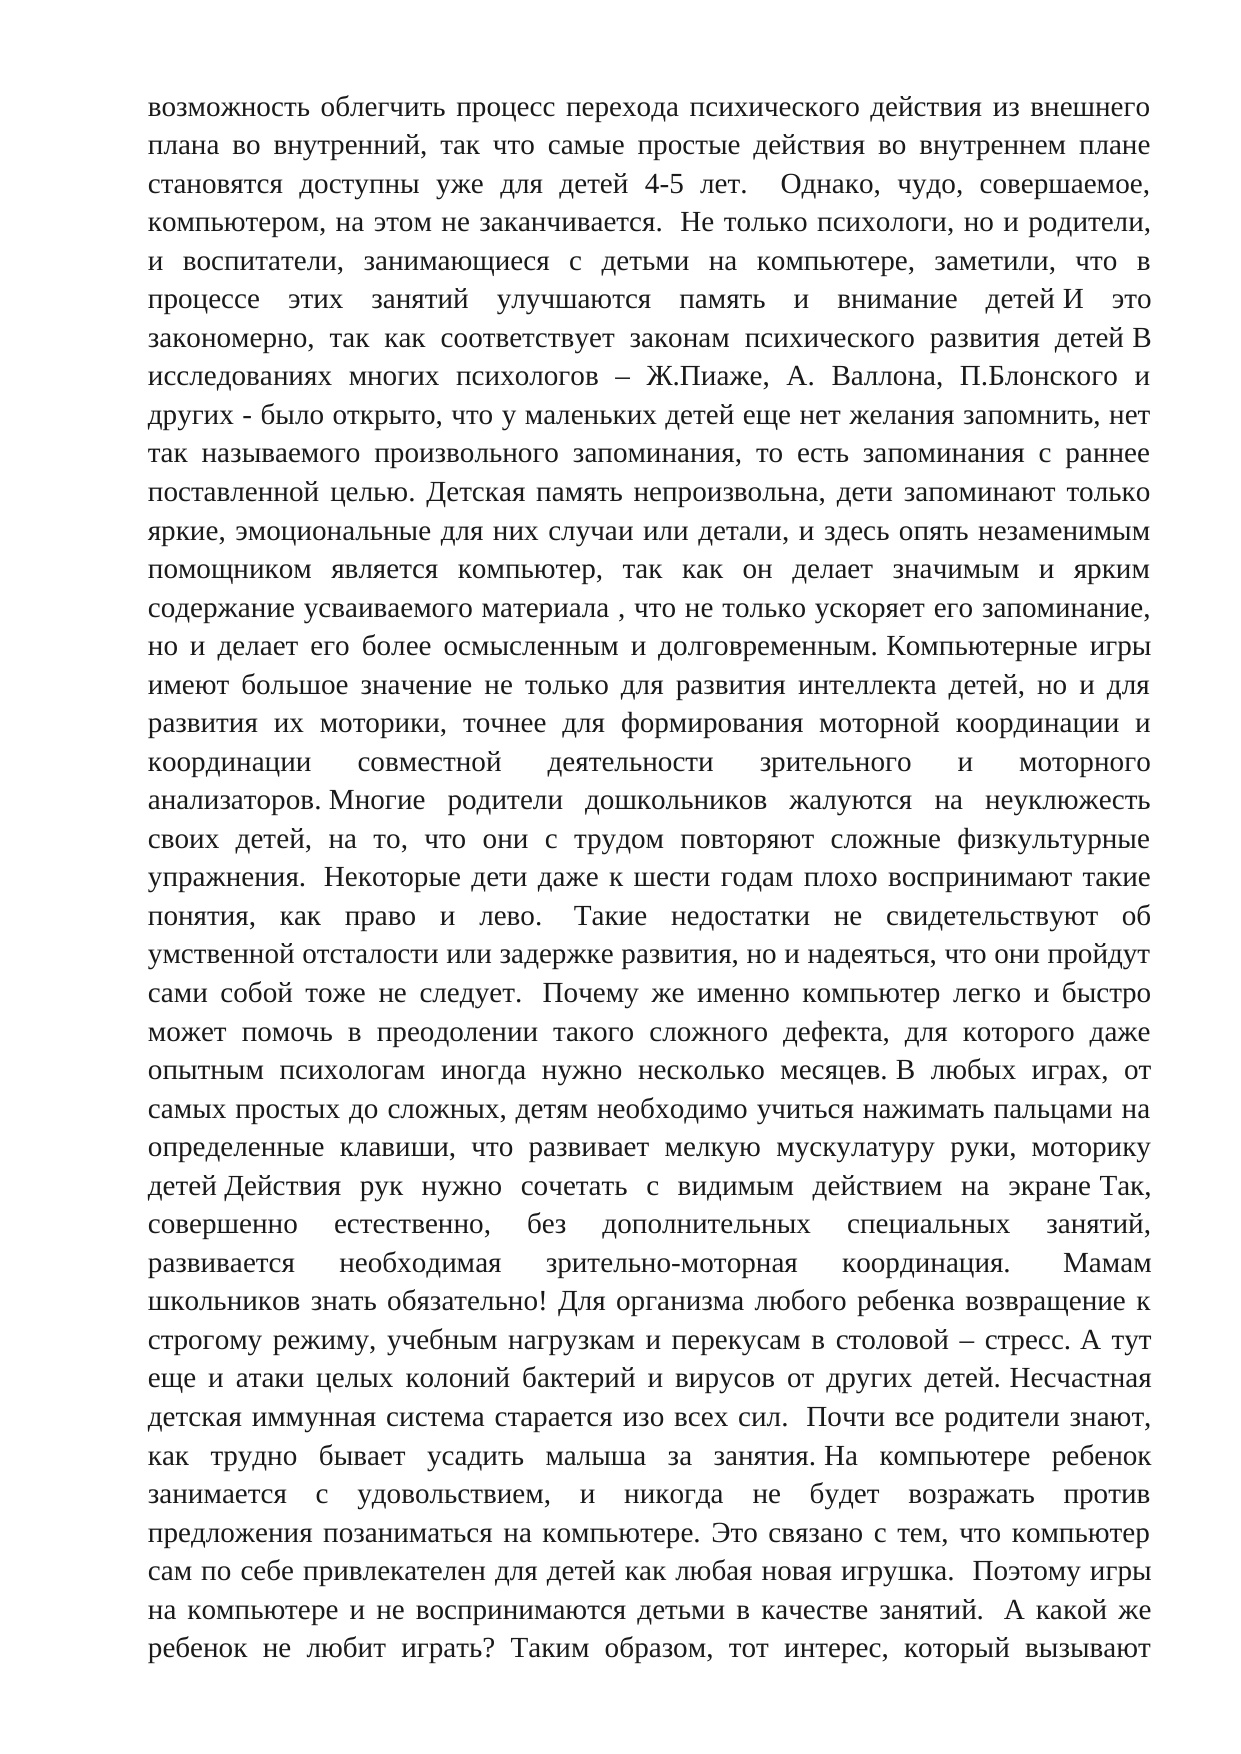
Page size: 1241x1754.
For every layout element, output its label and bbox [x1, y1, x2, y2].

text [148, 89, 1152, 1664]
